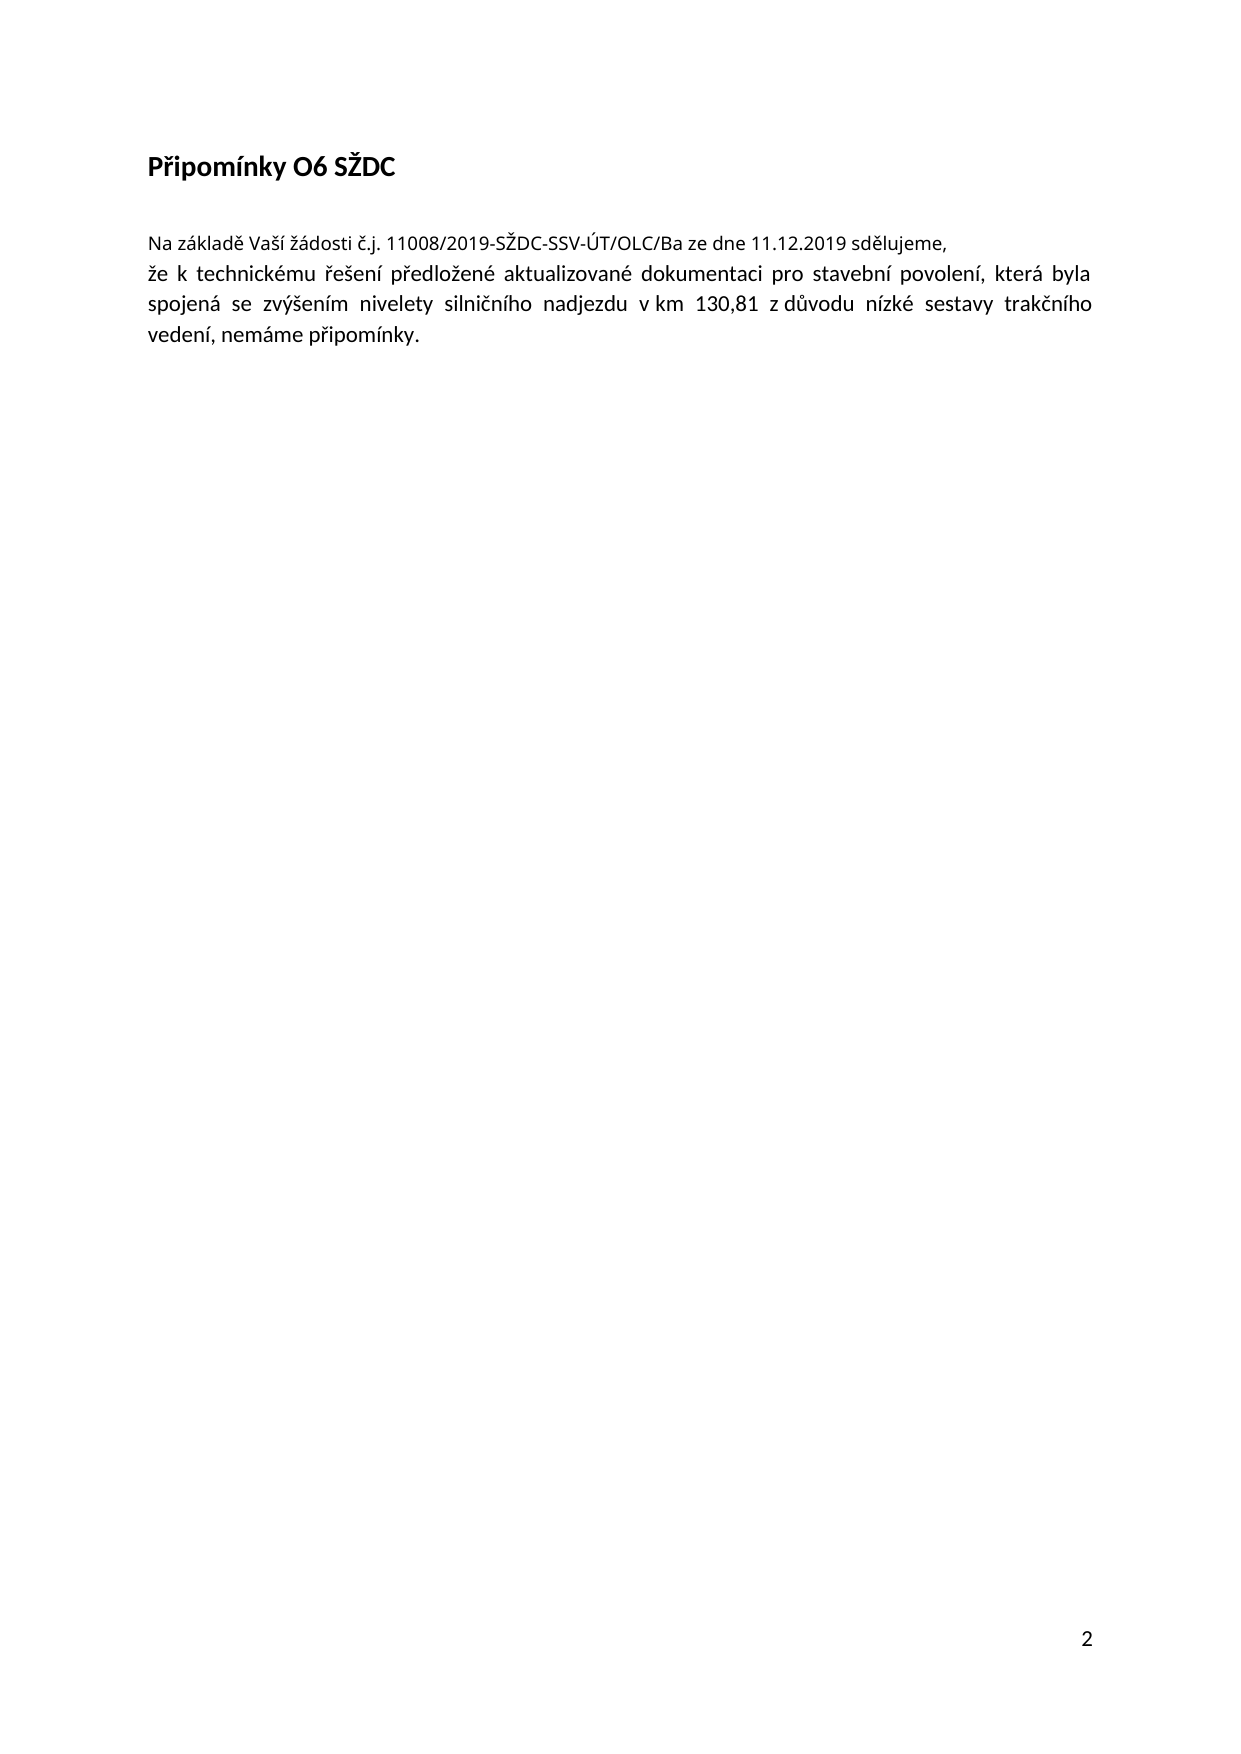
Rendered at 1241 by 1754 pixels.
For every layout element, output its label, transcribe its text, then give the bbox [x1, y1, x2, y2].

text Na základě Vaší žádosti č.j. 11008/2019-SŽDC-SSV-ÚT/OLC/Ba ze dne 11.12.2019 sdělujeme, [148, 203, 1093, 256]
text Připomínky O6 SŽDC [148, 148, 1093, 183]
text že k technickému řešení předložené aktualizované dokumentaci pro stavební povolení, která byla spojená se zvýšením nivelety silničního nadjezdu v km 130,81 z důvodu nízké sestavy trakčního vedení, nemáme připomínky. [148, 259, 1093, 348]
